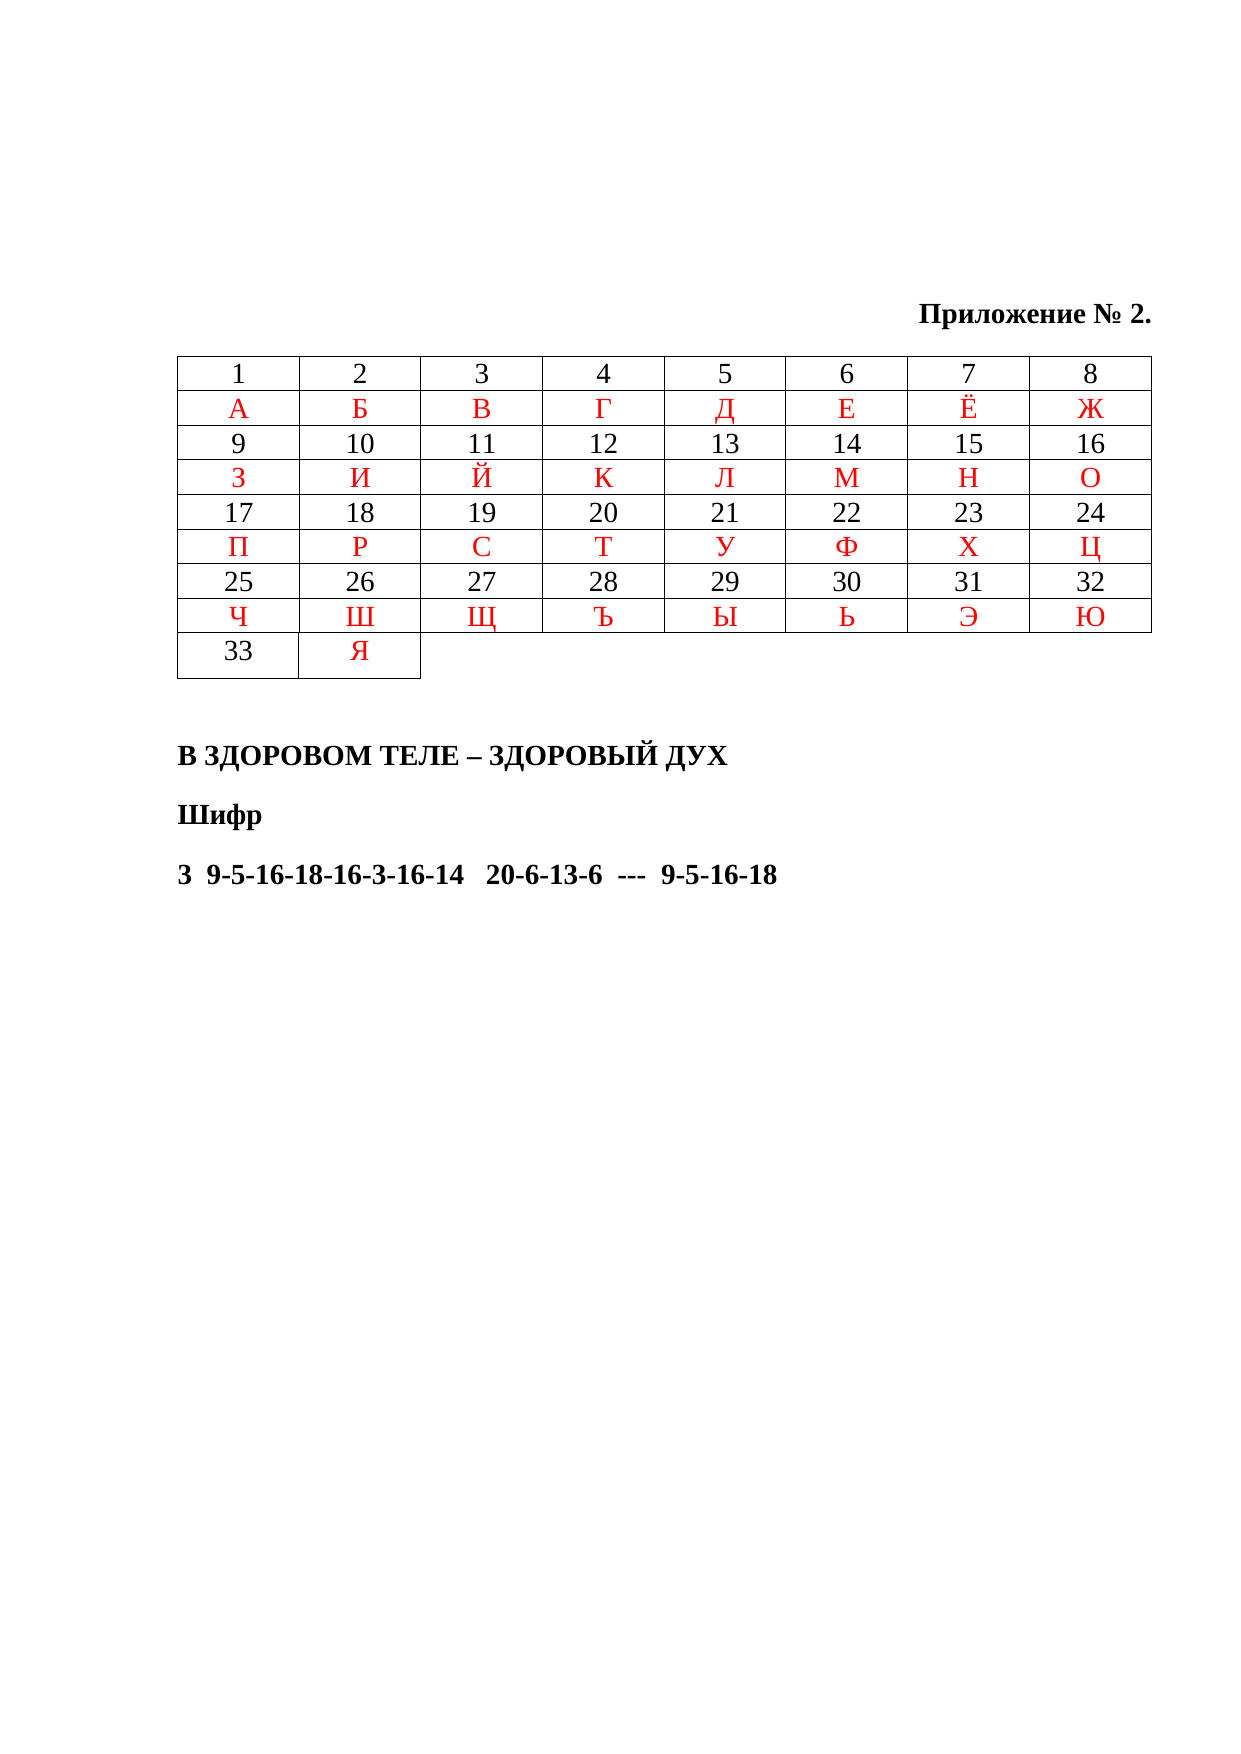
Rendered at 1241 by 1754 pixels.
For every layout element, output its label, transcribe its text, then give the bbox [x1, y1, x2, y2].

table_cell 22 [786, 495, 907, 528]
table_cell З [178, 460, 299, 494]
table_cell П [178, 530, 299, 563]
table_cell 24 [1030, 495, 1151, 528]
table_cell Б [300, 391, 420, 425]
table_cell Г [543, 391, 664, 425]
table_cell Е [786, 391, 907, 425]
table_cell 14 [786, 426, 907, 459]
table_header 7 [908, 357, 1029, 390]
table_cell К [543, 460, 664, 494]
table_cell У [665, 530, 785, 563]
text Шифр [177, 797, 1152, 831]
table_header 5 [665, 357, 785, 390]
table_cell 23 [908, 495, 1029, 528]
table_cell Ж [1030, 391, 1151, 425]
table_cell Т [543, 530, 664, 563]
table_cell Ц [1030, 530, 1151, 563]
table_header 6 [786, 357, 907, 390]
table_cell Й [421, 460, 542, 494]
table_cell М [786, 460, 907, 494]
table_cell 30 [786, 564, 907, 598]
table_cell В [421, 391, 542, 425]
table_cell С [421, 530, 542, 563]
table_cell Я [299, 633, 420, 678]
table_cell 21 [665, 495, 785, 528]
table_cell 12 [543, 426, 664, 459]
table_cell Ч [178, 599, 299, 632]
table_cell Ш [300, 599, 420, 632]
table_cell 32 [1030, 564, 1151, 598]
table_header 1 [178, 357, 299, 390]
table_cell Х [908, 530, 1029, 563]
table_cell 15 [908, 426, 1029, 459]
table_cell 16 [1030, 426, 1151, 459]
table_cell Ъ [543, 599, 664, 632]
text 3 9-5-16-18-16-3-16-14 20-6-13-6 --- 9-5-16-18 [177, 857, 1152, 890]
table_cell 26 [300, 564, 420, 598]
table_cell О [1030, 460, 1151, 494]
table_header 8 [1030, 357, 1151, 390]
table_header 3 [421, 357, 542, 390]
table_cell Р [300, 530, 420, 563]
table_header 2 [300, 357, 420, 390]
table_cell 27 [421, 564, 542, 598]
table_cell 10 [300, 426, 420, 459]
table_cell 33 [178, 633, 298, 678]
text В ЗДОРОВОМ ТЕЛЕ – ЗДОРОВЫЙ ДУХ [177, 738, 1152, 772]
table_cell 9 [178, 426, 299, 459]
table_cell 19 [421, 495, 542, 528]
table_cell Л [665, 460, 785, 494]
table_cell Д [665, 391, 785, 425]
table_cell 29 [665, 564, 785, 598]
table_cell 20 [543, 495, 664, 528]
text Приложение № 2. [177, 296, 1152, 330]
table_cell Ё [908, 391, 1029, 425]
table_cell Н [908, 460, 1029, 494]
table_cell 31 [908, 564, 1029, 598]
table_cell Ь [786, 599, 907, 632]
table_header 4 [543, 357, 664, 390]
table_cell Щ [421, 599, 542, 632]
table_cell Ю [1030, 599, 1151, 632]
table_cell Э [908, 599, 1029, 632]
table_cell 11 [421, 426, 542, 459]
table_cell 17 [178, 495, 299, 528]
table_cell Ф [786, 530, 907, 563]
table_cell И [300, 460, 420, 494]
table_cell А [178, 391, 299, 425]
table_cell 28 [543, 564, 664, 598]
table_cell 13 [665, 426, 785, 459]
table_cell 18 [300, 495, 420, 528]
table_cell Ы [665, 599, 785, 632]
table_cell 25 [178, 564, 299, 598]
